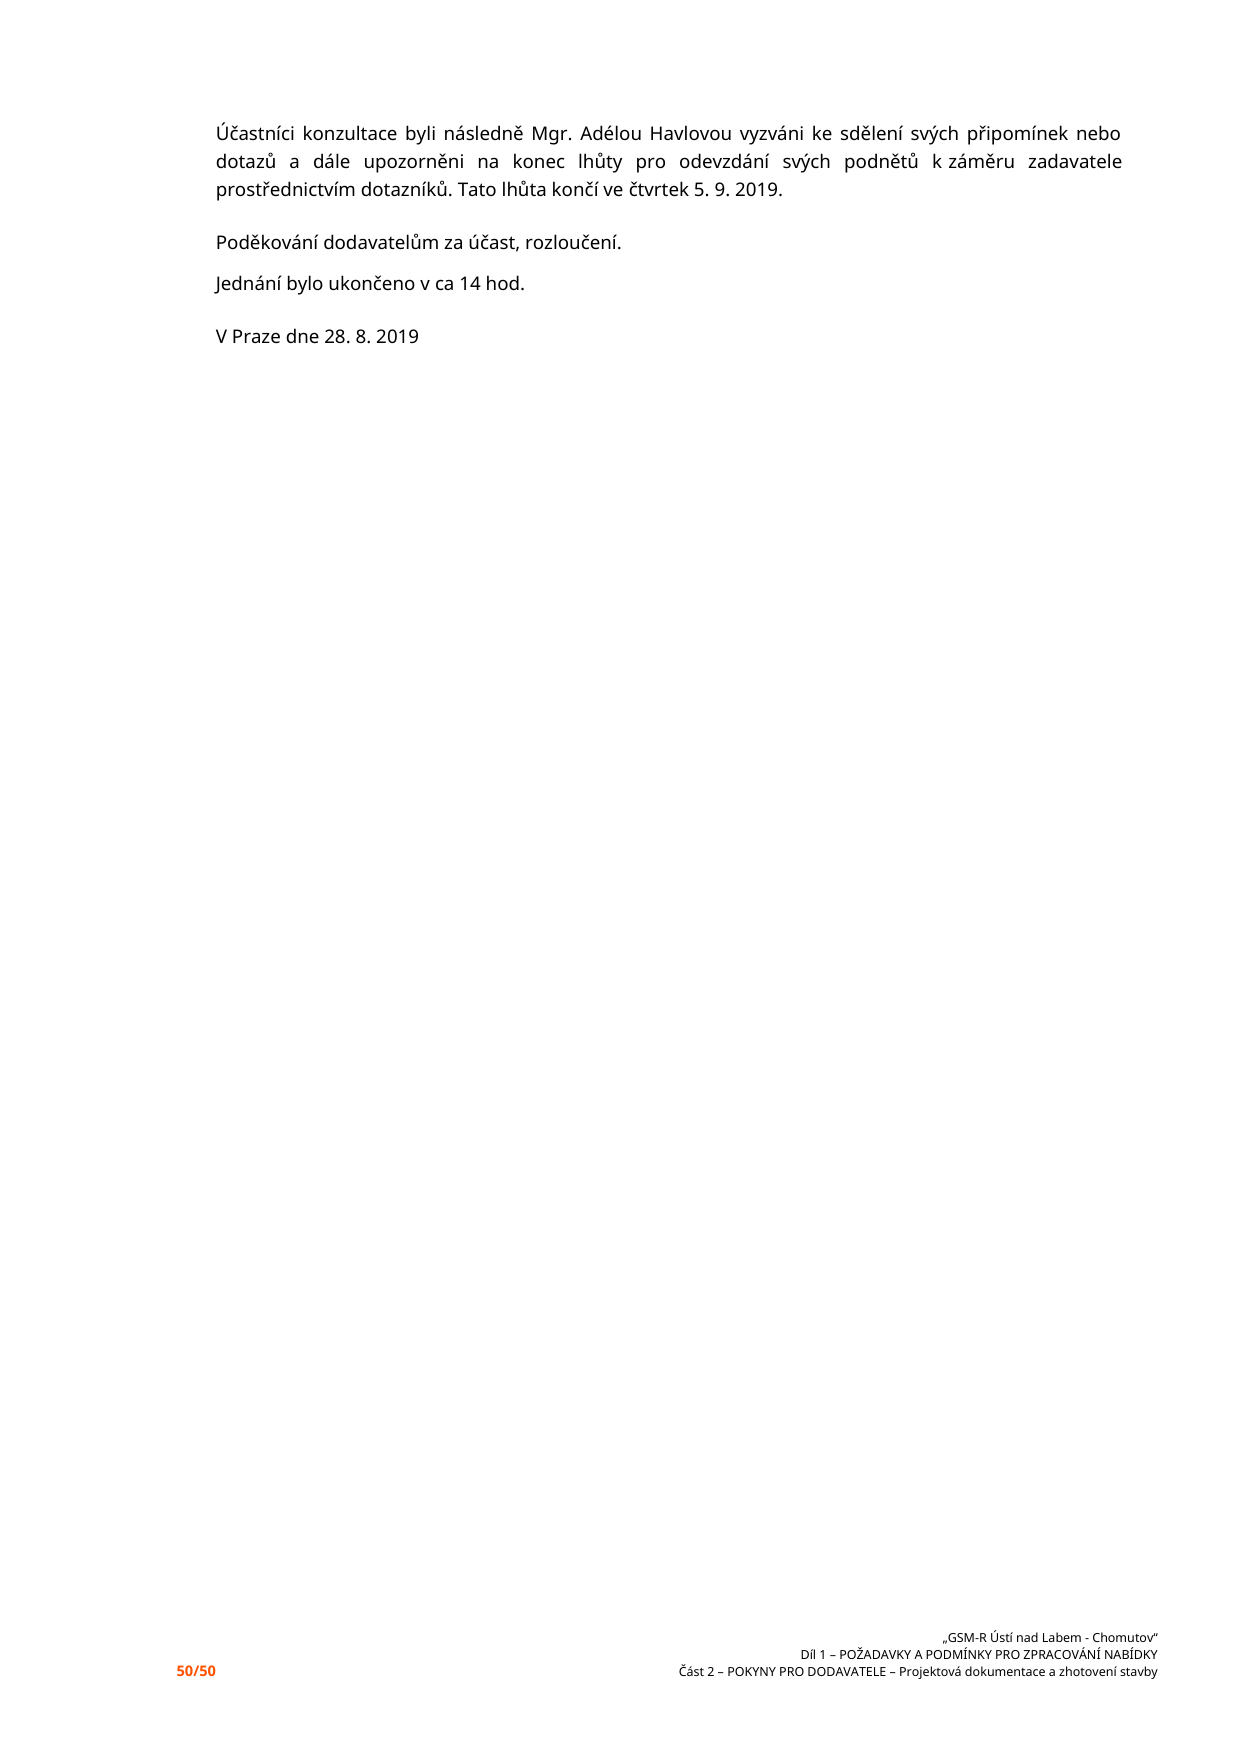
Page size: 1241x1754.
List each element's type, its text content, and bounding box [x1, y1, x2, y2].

text Jednání bylo ukončeno v ca 14 hod. [216, 270, 1122, 296]
text Poděkování dodavatelům za účast, rozloučení. [216, 230, 1122, 255]
text Účastníci konzultace byli následně Mgr. Adélou Havlovou vyzváni ke sdělení svých připomínek nebo dotazů a dále upozorněni na konec lhůty pro odevzdání svých podnětů k záměru zadavatele prostřednictvím dotazníků. Tato lhůta končí ve čtvrtek 5. 9. 2019. [216, 121, 1122, 202]
text V Praze dne 28. 8. 2019 [216, 323, 1122, 349]
